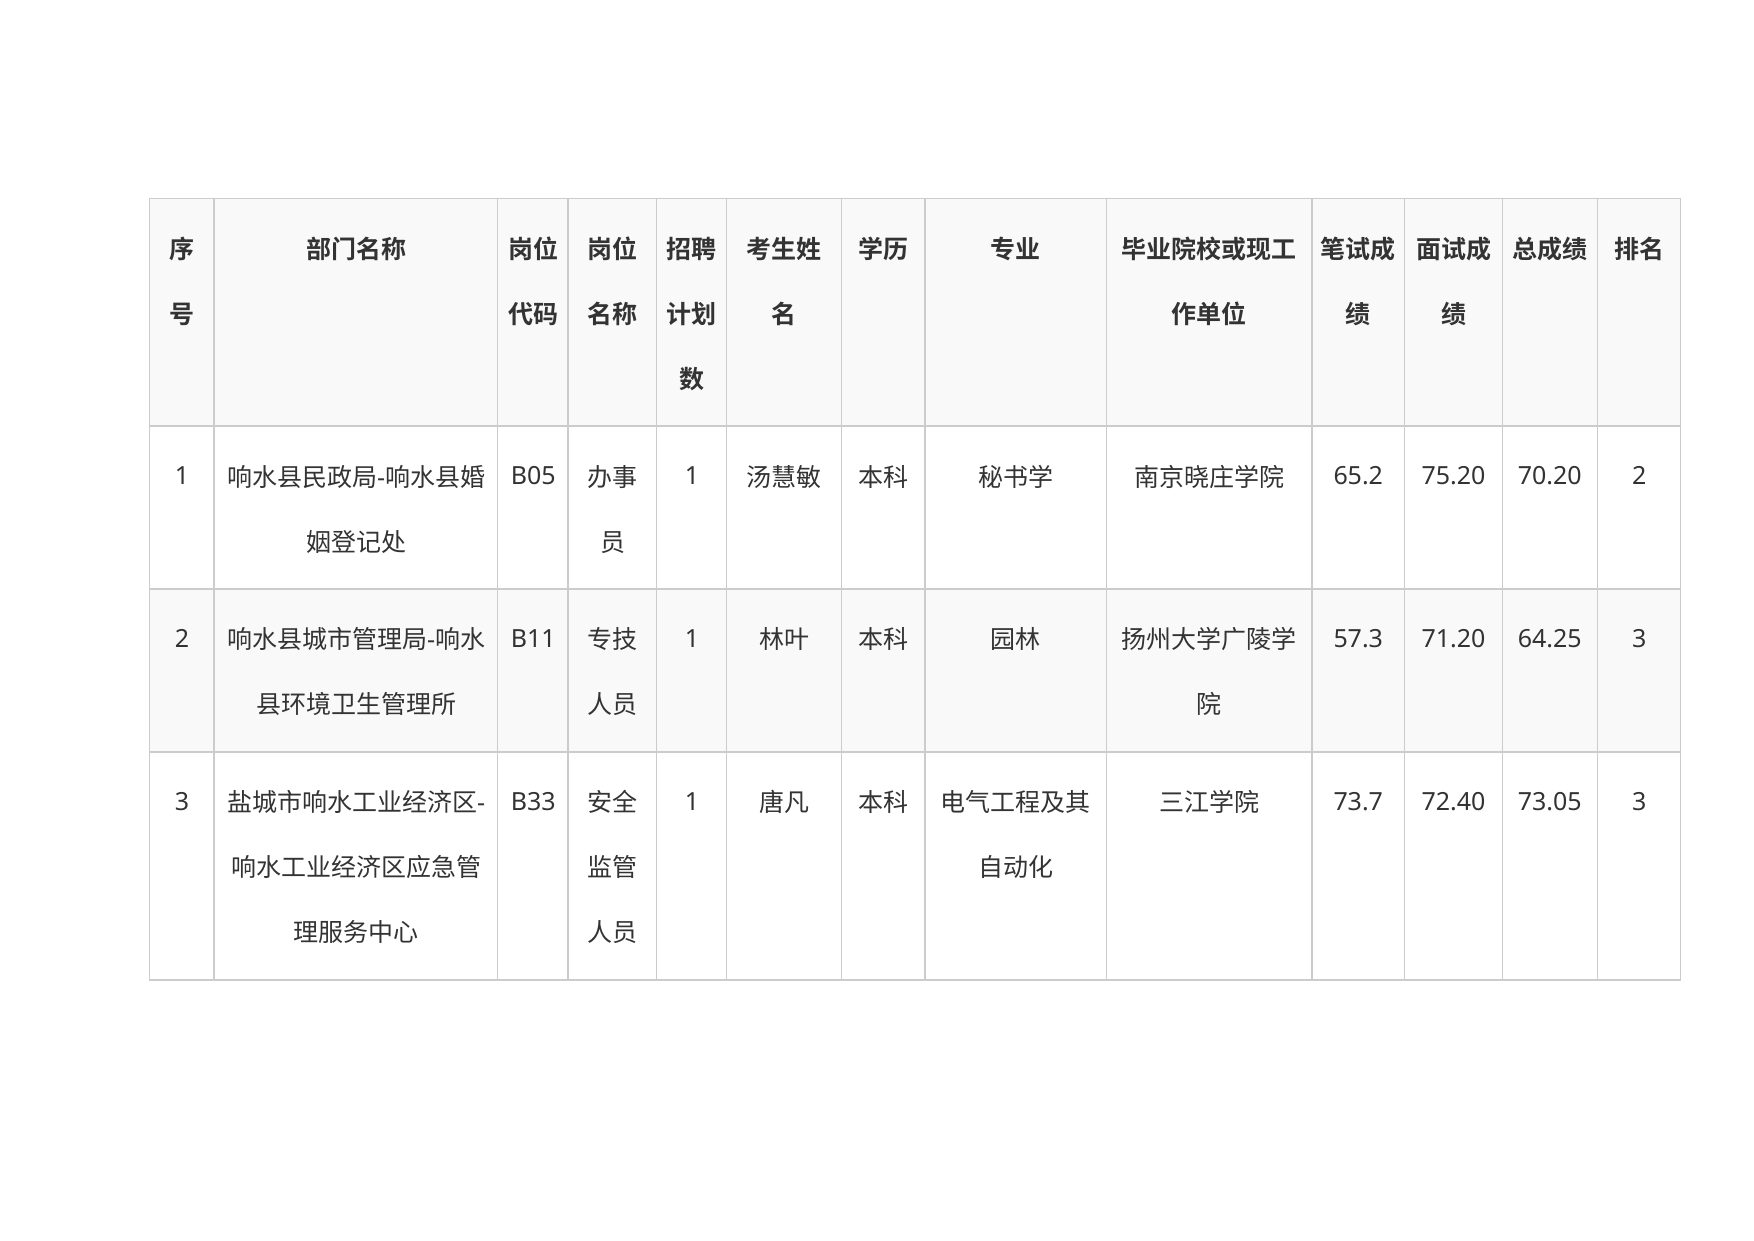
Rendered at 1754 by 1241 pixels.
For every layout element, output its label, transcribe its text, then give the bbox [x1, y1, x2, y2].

table_cell 1 [657, 427, 726, 588]
table_cell 三江学院 [1107, 753, 1311, 979]
table_cell 70.20 [1503, 427, 1597, 588]
table_cell 3 [1598, 590, 1680, 751]
table_cell B05 [498, 427, 567, 588]
table_cell 73.05 [1503, 753, 1597, 979]
table_cell 唐凡 [727, 753, 841, 979]
table_cell 1 [150, 427, 213, 588]
table_cell 1 [657, 753, 726, 979]
table_header 总成绩 [1503, 199, 1597, 425]
table_cell 秘书学 [926, 427, 1106, 588]
table_cell 2 [1598, 427, 1680, 588]
table_header 笔试成绩 [1313, 199, 1404, 425]
table_header 学历 [842, 199, 924, 425]
table_cell 64.25 [1503, 590, 1597, 751]
table_header 序号 [150, 199, 213, 425]
table_cell 盐城市响水工业经济区-响水工业经济区应急管理服务中心 [215, 753, 497, 979]
table_cell 响水县民政局-响水县婚姻登记处 [215, 427, 497, 588]
table_header 招聘计划数 [657, 199, 726, 425]
table_cell 73.7 [1313, 753, 1404, 979]
table_cell B33 [498, 753, 567, 979]
table_cell 71.20 [1405, 590, 1502, 751]
table_header 岗位代码 [498, 199, 567, 425]
table_cell 扬州大学广陵学院 [1107, 590, 1311, 751]
table_cell 1 [657, 590, 726, 751]
table_header 考生姓名 [727, 199, 841, 425]
table_cell 安全监管人员 [569, 753, 656, 979]
table_cell 本科 [842, 590, 924, 751]
table_cell 园林 [926, 590, 1106, 751]
table_cell 72.40 [1405, 753, 1502, 979]
table_cell 本科 [842, 427, 924, 588]
table_header 毕业院校或现工作单位 [1107, 199, 1311, 425]
table_cell 3 [1598, 753, 1680, 979]
table_cell 本科 [842, 753, 924, 979]
table_cell 办事员 [569, 427, 656, 588]
table_header 岗位名称 [569, 199, 656, 425]
table_cell 2 [150, 590, 213, 751]
table_cell 3 [150, 753, 213, 979]
table_cell 专技人员 [569, 590, 656, 751]
table_header 专业 [926, 199, 1106, 425]
table_cell 65.2 [1313, 427, 1404, 588]
table_header 部门名称 [215, 199, 497, 425]
table_cell 林叶 [727, 590, 841, 751]
table_cell 汤慧敏 [727, 427, 841, 588]
table_header 面试成绩 [1405, 199, 1502, 425]
table_cell 57.3 [1313, 590, 1404, 751]
table_cell 南京晓庄学院 [1107, 427, 1311, 588]
table_cell 电气工程及其自动化 [926, 753, 1106, 979]
table_cell B11 [498, 590, 567, 751]
table_cell 响水县城市管理局-响水县环境卫生管理所 [215, 590, 497, 751]
table_cell 75.20 [1405, 427, 1502, 588]
table_header 排名 [1598, 199, 1680, 425]
